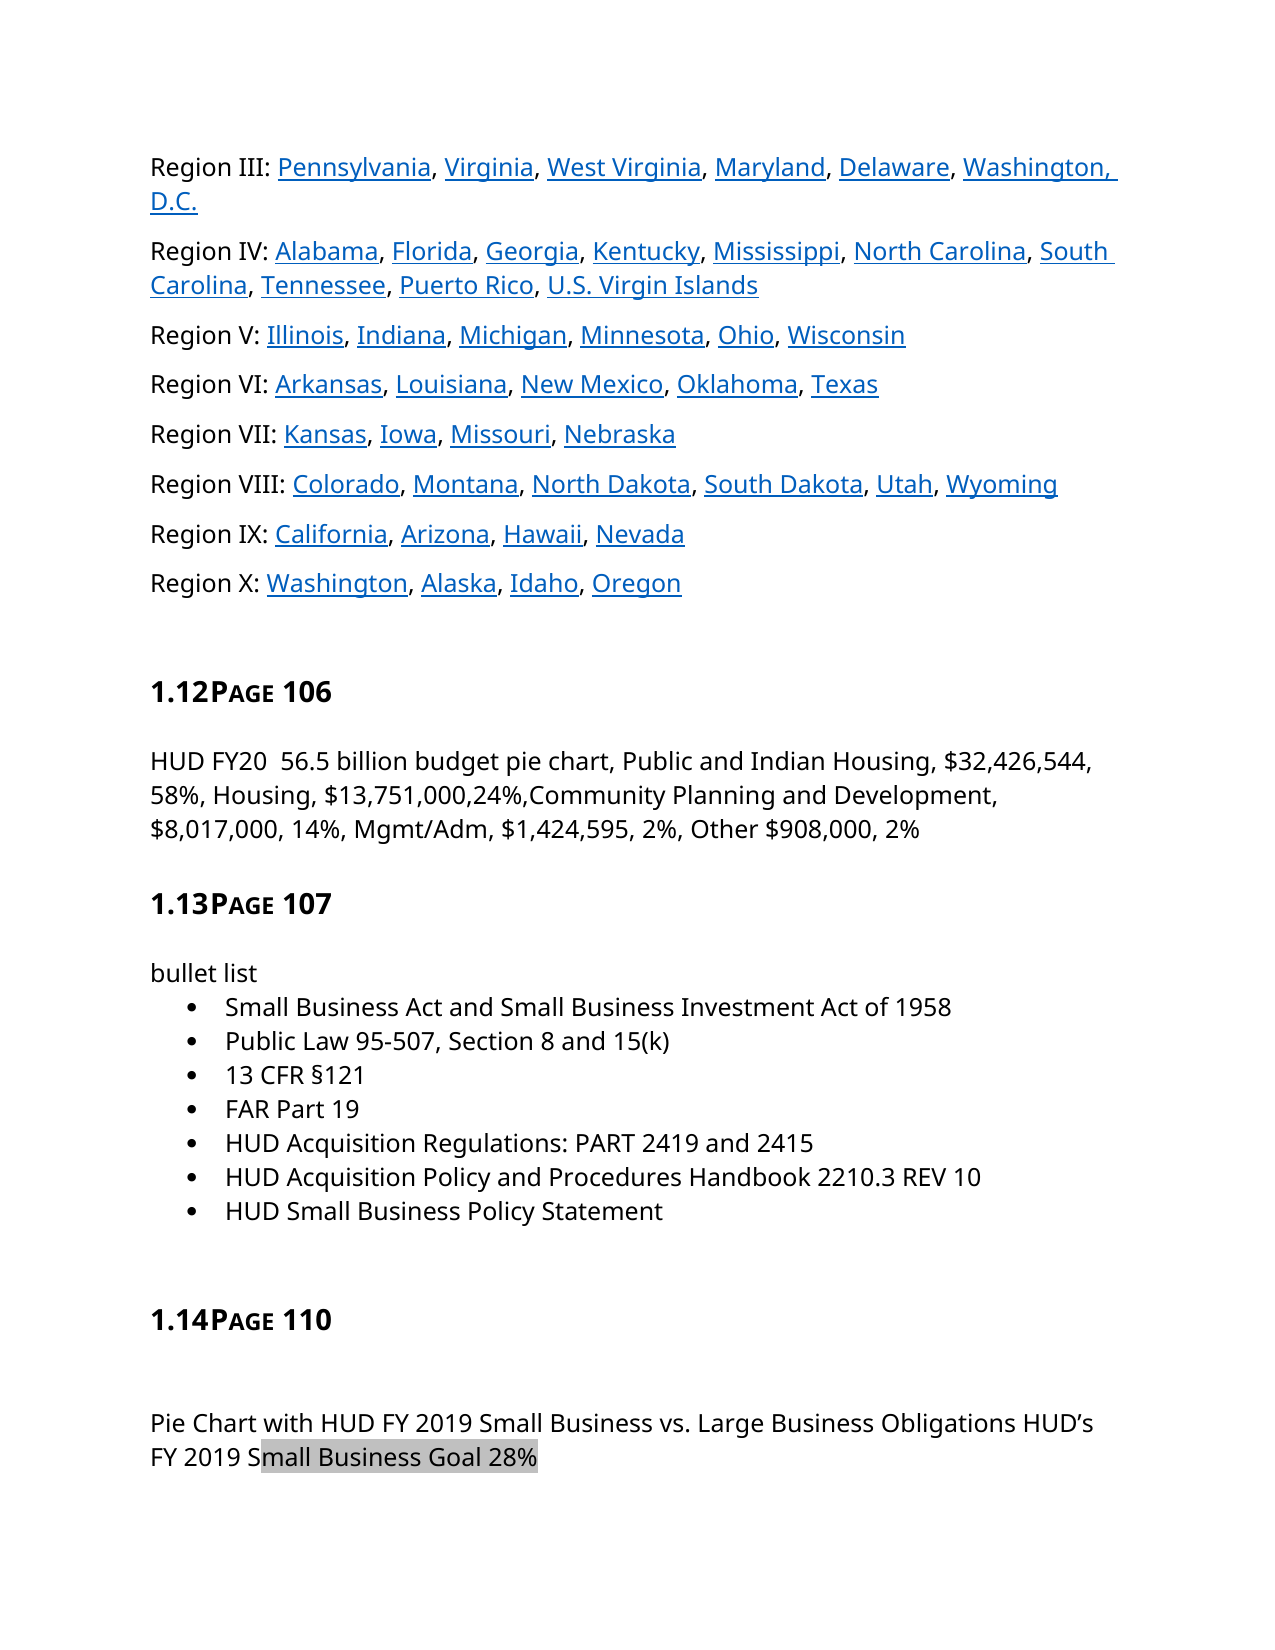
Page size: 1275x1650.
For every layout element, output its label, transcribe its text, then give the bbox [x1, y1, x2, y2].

subtitle Page 107 [150, 883, 1125, 923]
text Region X: Washington, Alaska, Idaho, Oregon [150, 566, 1125, 600]
list Public Law 95-507, Section 8 and 15(k) [187, 1023, 1125, 1057]
text Pie Chart with HUD FY 2019 Small Business vs. Large Business Obligations HUD’s FY 2019 Small Business Goal 28% [150, 1405, 1125, 1473]
text Region V: Illinois, Indiana, Michigan, Minnesota, Ohio, Wisconsin [150, 317, 1125, 352]
text Region IV: Alabama, Florida, Georgia, Kentucky, Mississippi, North Carolina, South Carolina, Tennessee, Puerto Rico, U.S. Virgin Islands [150, 234, 1125, 302]
list HUD Acquisition Regulations: PART 2419 and 2415 [187, 1126, 1125, 1159]
text Region VIII: Colorado, Montana, North Dakota, South Dakota, Utah, Wyoming [150, 467, 1125, 501]
list HUD Small Business Policy Statement [187, 1194, 1125, 1228]
text bullet list [150, 955, 1125, 989]
list FAR Part 19 [187, 1091, 1125, 1126]
subtitle Page 106 [150, 672, 1125, 711]
text HUD FY20 56.5 billion budget pie chart, Public and Indian Housing, $32,426,544, 58%, Housing, $13,751,000,24%,Community Planning and Development, $8,017,000, 14%, Mgmt/Adm, $1,424,595, 2%, Other $908,000, 2% [150, 743, 1125, 846]
text Region III: Pennsylvania, Virginia, West Virginia, Maryland, Delaware, Washington, D.C. [150, 150, 1125, 218]
text Region VI: Arkansas, Louisiana, New Mexico, Oklahoma, Texas [150, 367, 1125, 401]
text Region IX: California, Arizona, Hawaii, Nevada [150, 516, 1125, 550]
text Region VII: Kansas, Iowa, Missouri, Nebraska [150, 417, 1125, 451]
subtitle Page 110 [150, 1299, 1125, 1339]
list HUD Acquisition Policy and Procedures Handbook 2210.3 REV 10 [187, 1159, 1125, 1194]
list 13 CFR §121 [187, 1057, 1125, 1091]
list Small Business Act and Small Business Investment Act of 1958 [187, 989, 1125, 1023]
